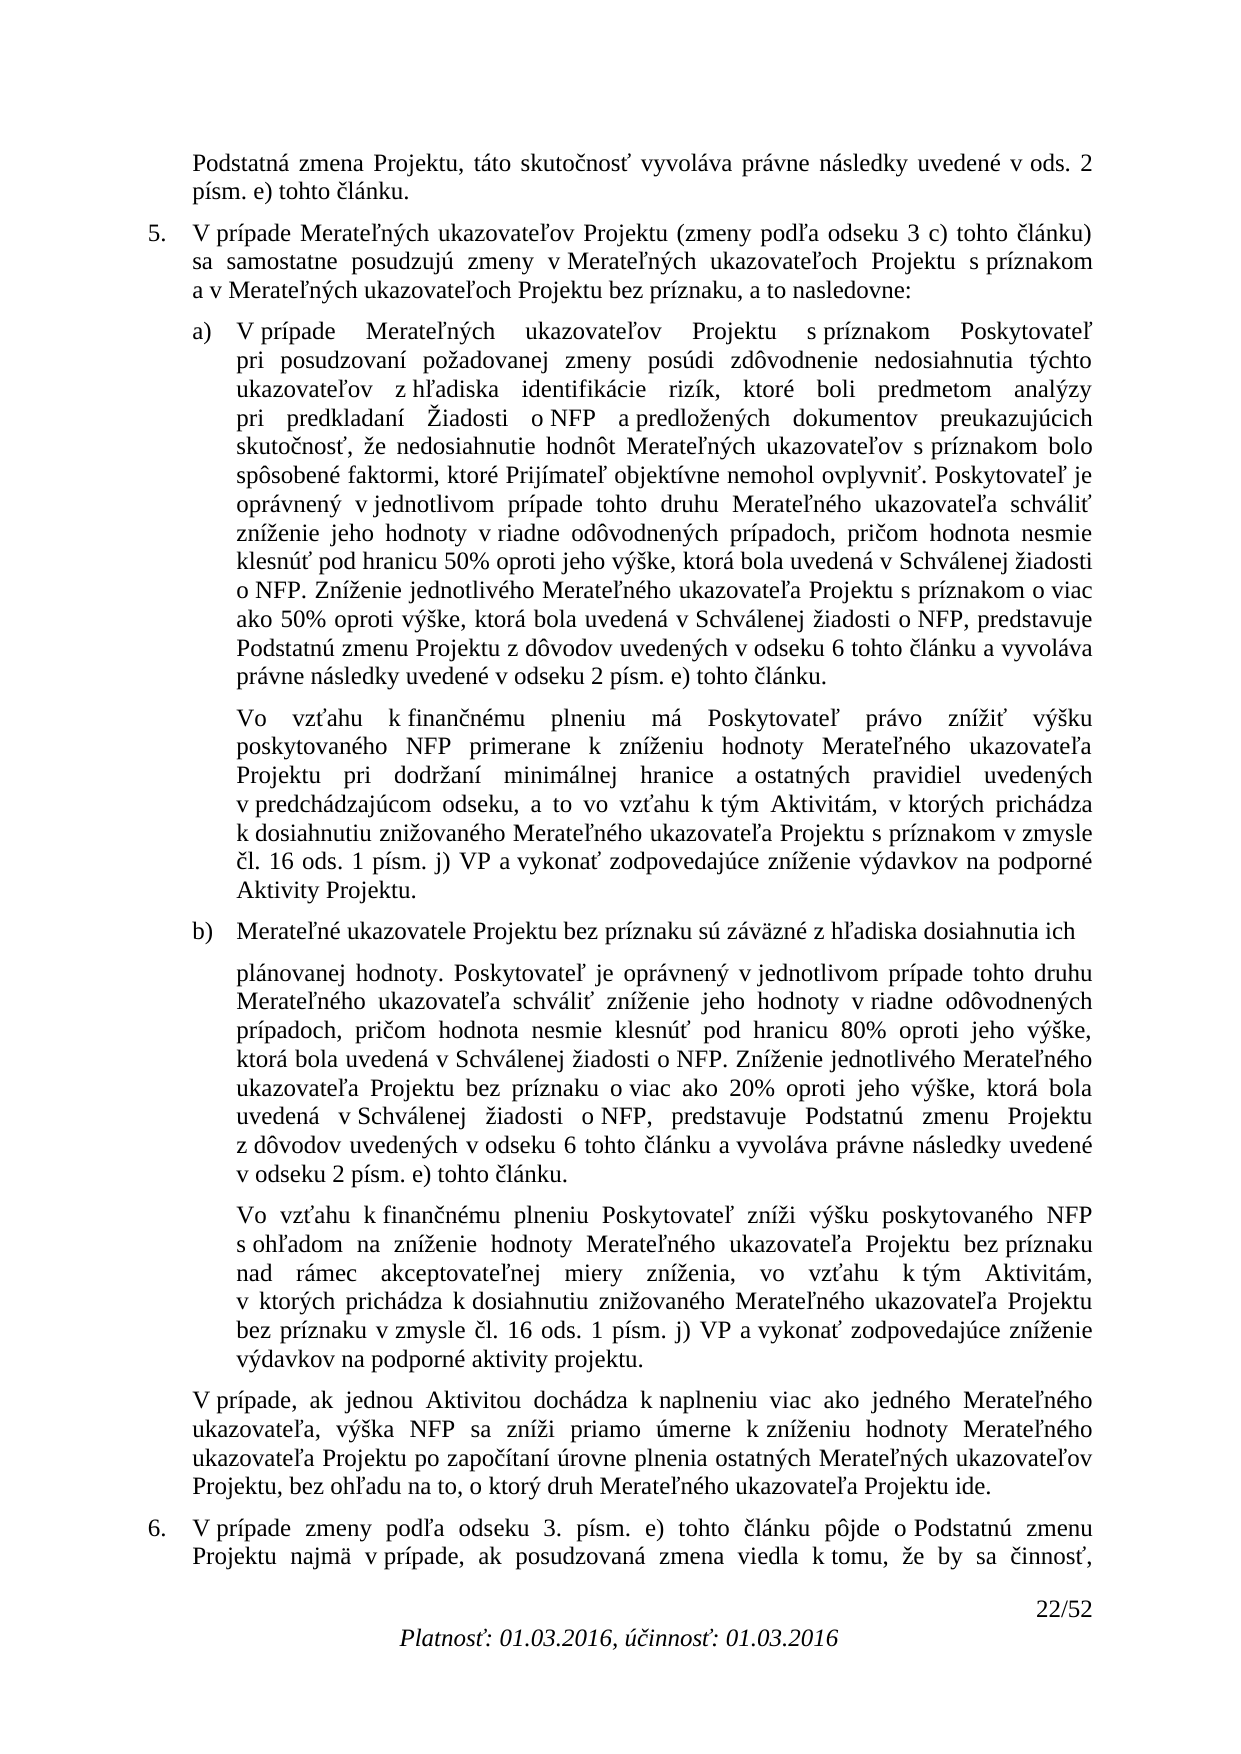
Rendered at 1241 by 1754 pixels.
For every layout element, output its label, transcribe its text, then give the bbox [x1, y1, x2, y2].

text V prípade, ak jednou Aktivitou dochádza k naplneniu viac ako jedného Merateľného ukazovateľa, výška NFP sa zníži priamo úmerne k zníženiu hodnoty Merateľného ukazovateľa Projektu po započítaní úrovne plnenia ostatných Merateľných ukazovateľov Projektu, bez ohľadu na to, o ktorý druh Merateľného ukazovateľa Projektu ide. [192, 1385, 1093, 1500]
list Merateľné ukazovatele Projektu bez príznaku sú záväzné z hľadiska dosiahnutia ich [192, 916, 1093, 945]
text Vo vzťahu k finančnému plneniu má Poskytovateľ právo znížiť výšku poskytovaného NFP primerane k zníženiu hodnoty Merateľného ukazovateľa Projektu pri dodržaní minimálnej hranice a ostatných pravidiel uvedených v predchádzajúcom odseku, a to vo vzťahu k tým Aktivitám, v ktorých prichádza k dosiahnutiu znižovaného Merateľného ukazovateľa Projektu s príznakom v zmysle čl. 16 ods. 1 písm. j) VP a vykonať zodpovedajúce zníženie výdavkov na podporné Aktivity Projektu. [236, 703, 1093, 904]
list V prípade Merateľných ukazovateľov Projektu (zmeny podľa odseku 3 c) tohto článku) sa samostatne posudzujú zmeny v Merateľných ukazovateľoch Projektu s príznakom a v Merateľných ukazovateľoch Projektu bez príznaku, a to nasledovne: [148, 218, 1093, 304]
list V prípade Merateľných ukazovateľov Projektu s príznakom Poskytovateľ pri posudzovaní požadovanej zmeny posúdi zdôvodnenie nedosiahnutia týchto ukazovateľov z hľadiska identifikácie rizík, ktoré boli predmetom analýzy pri predkladaní Žiadosti o NFP a predložených dokumentov preukazujúcich skutočnosť, že nedosiahnutie hodnôt Merateľných ukazovateľov s príznakom bolo spôsobené faktormi, ktoré Prijímateľ objektívne nemohol ovplyvniť. Poskytovateľ je oprávnený v jednotlivom prípade tohto druhu Merateľného ukazovateľa schváliť zníženie jeho hodnoty v riadne odôvodnených prípadoch, pričom hodnota nesmie klesnúť pod hranicu 50% oproti jeho výške, ktorá bola uvedená v Schválenej žiadosti o NFP. Zníženie jednotlivého Merateľného ukazovateľa Projektu s príznakom o viac ako 50% oproti výške, ktorá bola uvedená v Schválenej žiadosti o NFP, predstavuje Podstatnú zmenu Projektu z dôvodov uvedených v odseku 6 tohto článku a vyvoláva právne následky uvedené v odseku 2 písm. e) tohto článku. [192, 316, 1093, 690]
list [148, 148, 1093, 205]
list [148, 1513, 1093, 1570]
text Vo vzťahu k finančnému plneniu Poskytovateľ zníži výšku poskytovaného NFP s ohľadom na zníženie hodnoty Merateľného ukazovateľa Projektu bez príznaku nad rámec akceptovateľnej miery zníženia, vo vzťahu k tým Aktivitám, v ktorých prichádza k dosiahnutiu znižovaného Merateľného ukazovateľa Projektu bez príznaku v zmysle čl. 16 ods. 1 písm. j) VP a vykonať zodpovedajúce zníženie výdavkov na podporné aktivity projektu. [236, 1200, 1093, 1373]
text plánovanej hodnoty. Poskytovateľ je oprávnený v jednotlivom prípade tohto druhu Merateľného ukazovateľa schváliť zníženie jeho hodnoty v riadne odôvodnených prípadoch, pričom hodnota nesmie klesnúť pod hranicu 80% oproti jeho výške, ktorá bola uvedená v Schválenej žiadosti o NFP. Zníženie jednotlivého Merateľného ukazovateľa Projektu bez príznaku o viac ako 20% oproti jeho výške, ktorá bola uvedená v Schválenej žiadosti o NFP, predstavuje Podstatnú zmenu Projektu z dôvodov uvedených v odseku 6 tohto článku a vyvoláva právne následky uvedené v odseku 2 písm. e) tohto článku. [236, 958, 1093, 1188]
